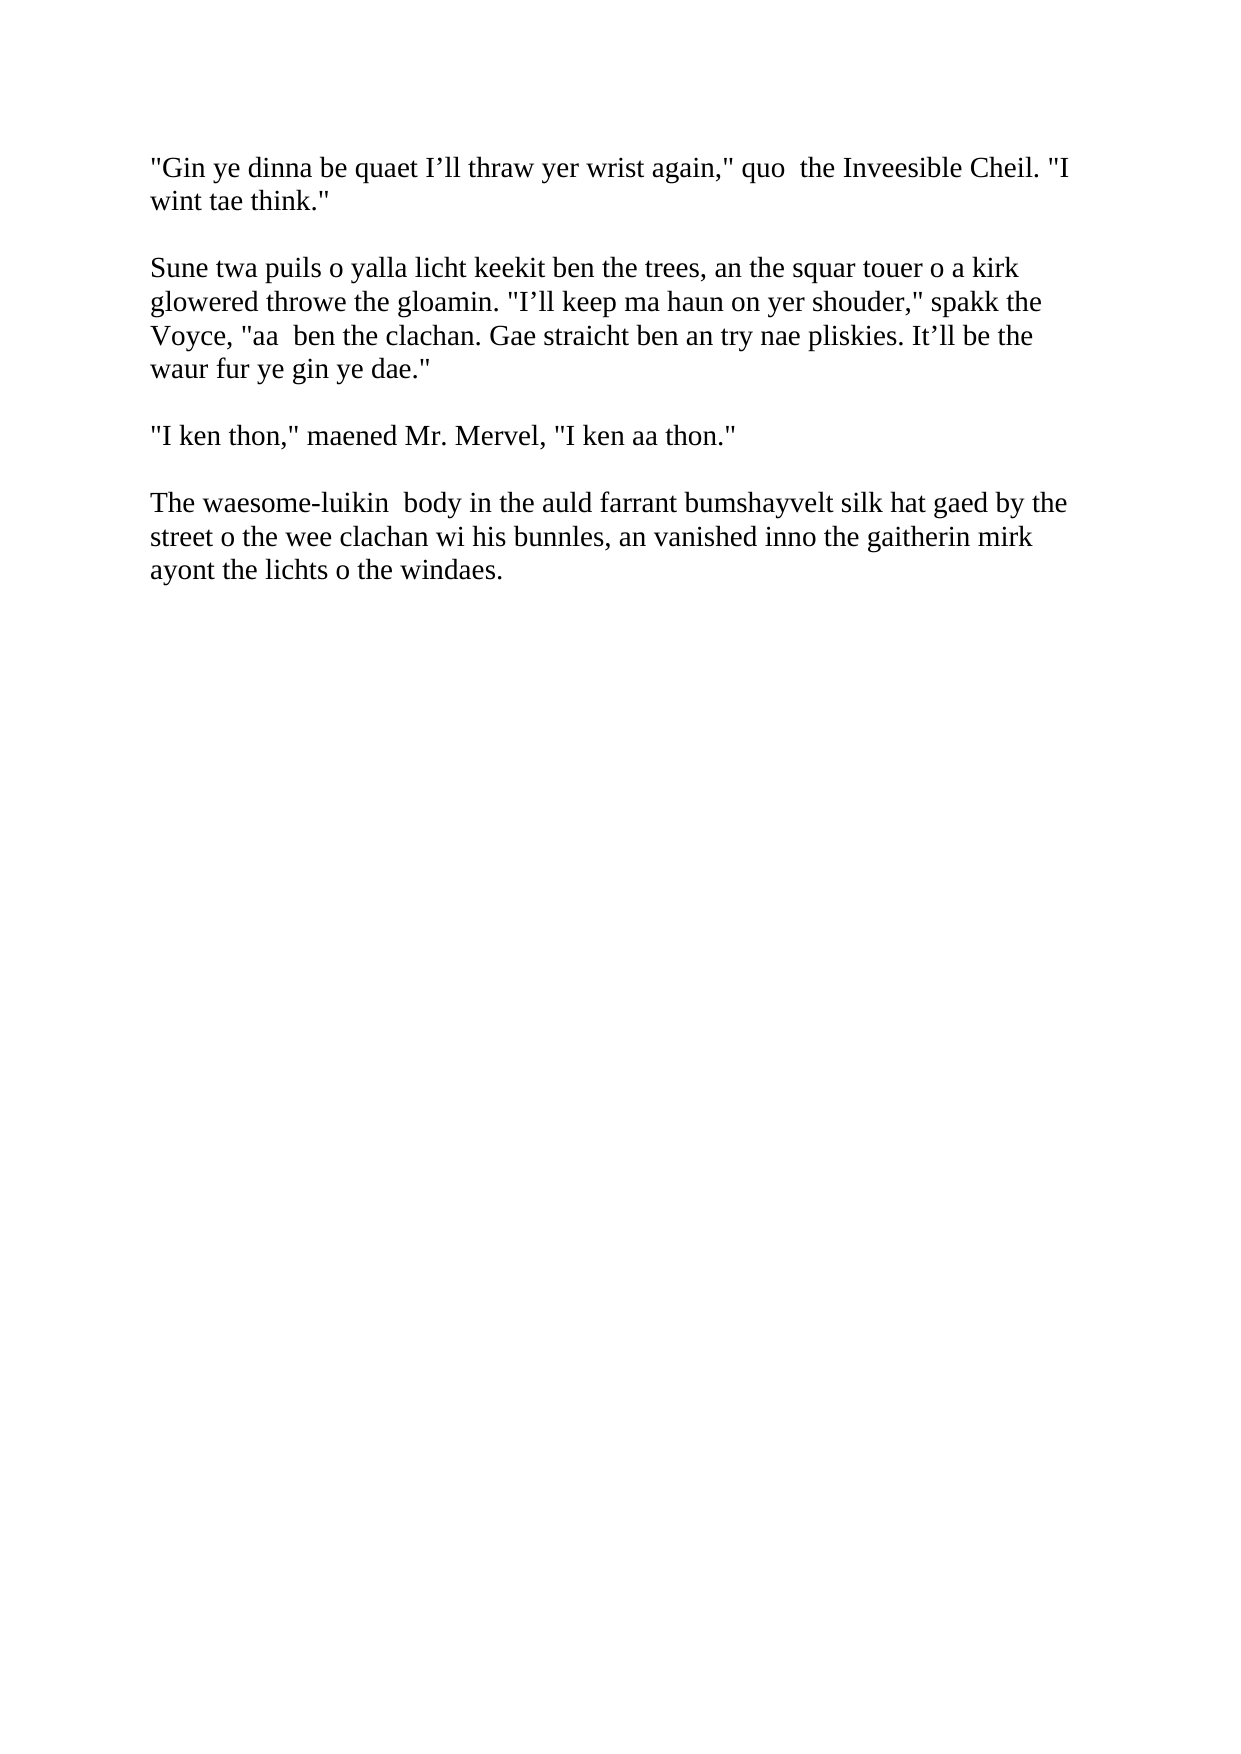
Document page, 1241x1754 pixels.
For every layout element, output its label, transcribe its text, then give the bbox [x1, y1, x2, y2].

text "Gin ye dinna be quaet I’ll thraw yer wrist again," quo the Inveesible Cheil. "I wint tae think." [150, 150, 1090, 217]
text Sune twa puils o yalla licht keekit ben the trees, an the squar touer o a kirk glowered throwe the gloamin. "I’ll keep ma haun on yer shouder," spakk the Voyce, "aa ben the clachan. Gae straicht ben an try nae pliskies. It’ll be the waur fur ye gin ye dae." [150, 251, 1090, 385]
text "I ken thon," maened Mr. Mervel, "I ken aa thon." [150, 418, 1090, 452]
text The waesome-luikin body in the auld farrant bumshayvelt silk hat gaed by the street o the wee clachan wi his bunnles, an vanished inno the gaitherin mirk ayont the lichts o the windaes. [150, 485, 1090, 586]
